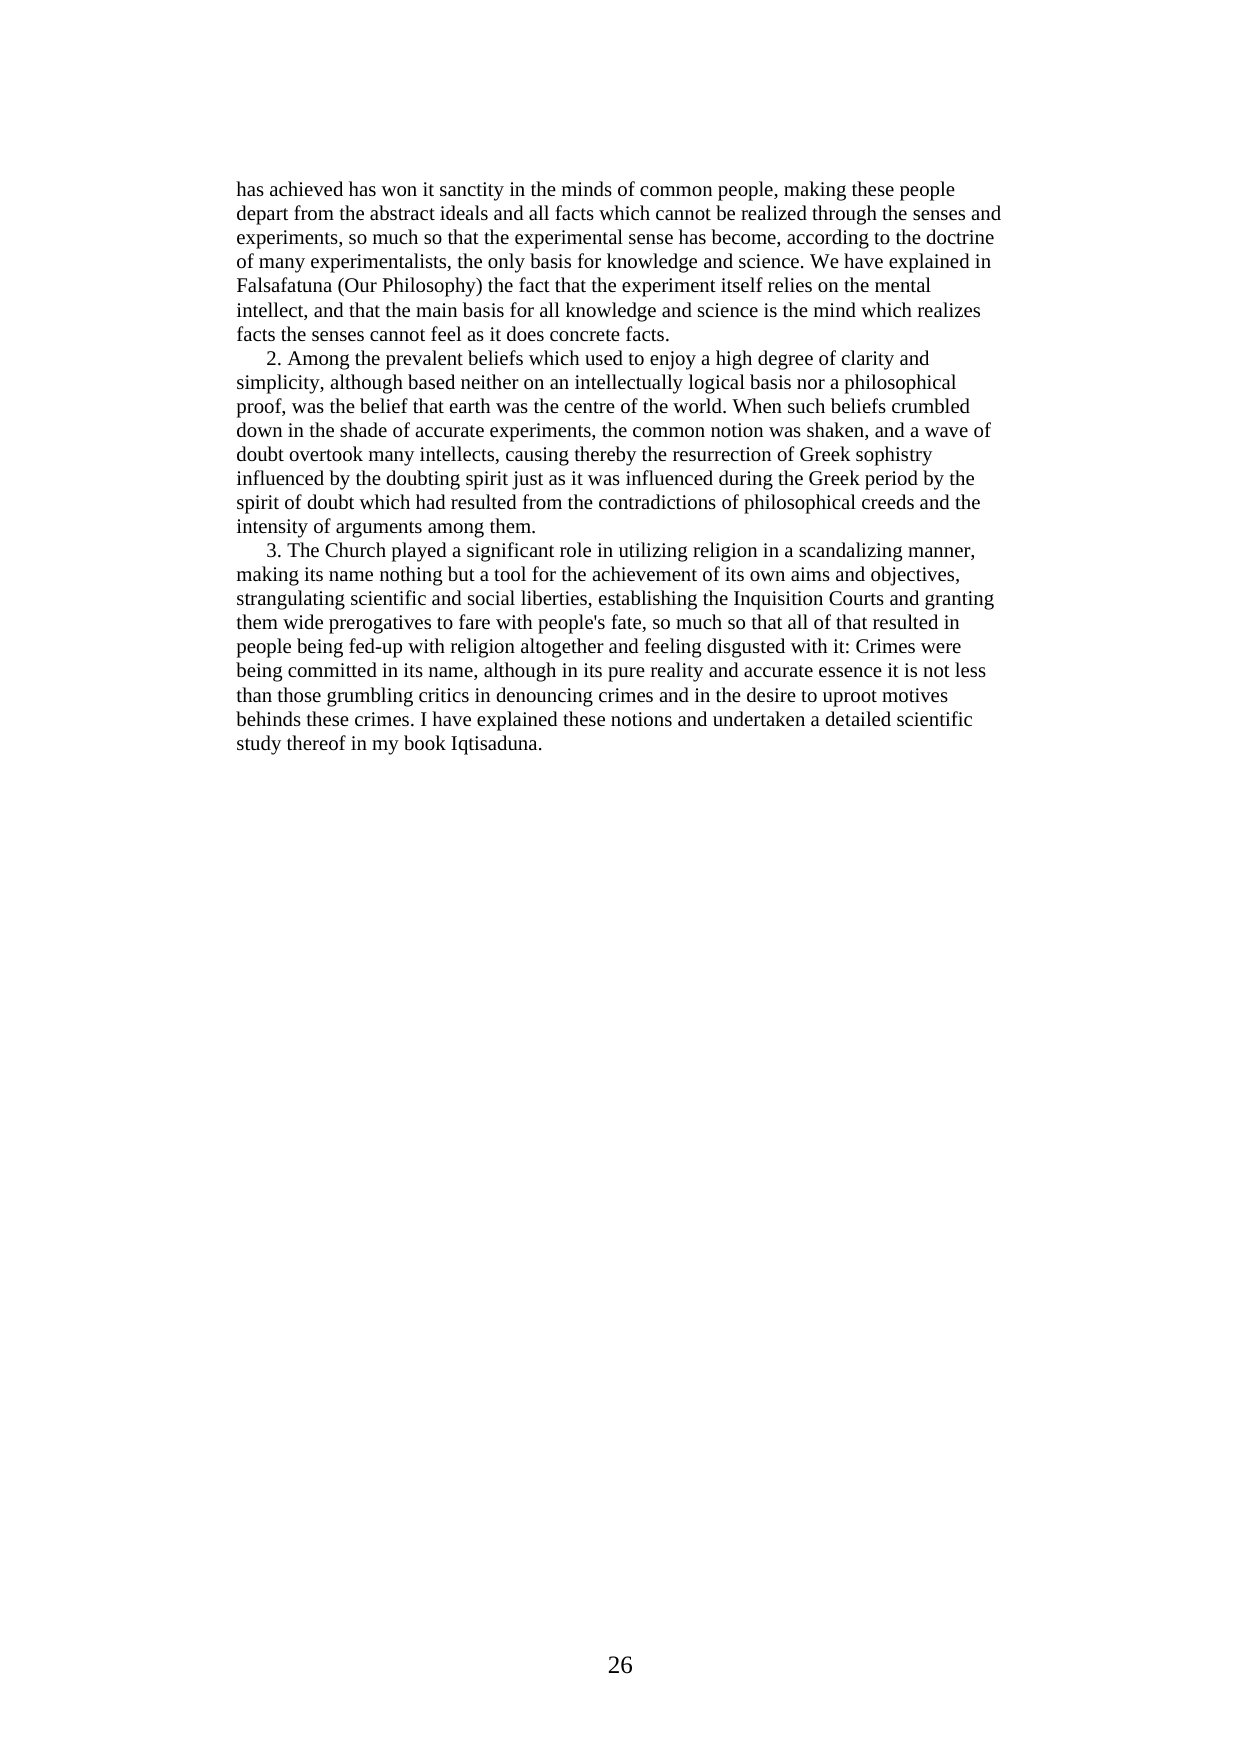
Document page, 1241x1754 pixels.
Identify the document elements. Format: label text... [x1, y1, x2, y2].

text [236, 177, 1004, 346]
text 2. Among the prevalent beliefs which used to enjoy a high degree of clarity and simplicity, although based neither on an intellectually logical basis nor a philosophical proof, was the belief that earth was the centre of the world. When such beliefs crumbled down in the shade of accurate experiments, the common notion was shaken, and a wave of doubt overtook many intel­lects, causing thereby the resurrection of Greek sophis­try influenced by the doubting spirit just as it was influenced during the Greek period by the spirit of doubt which had resulted from the contradictions of philosophical creeds and the intensity of arguments among them. [236, 346, 1004, 538]
text 3. The Church played a significant role in utilizing religion in a scandalizing manner, making its name nothing but a tool for the achievement of its own aims and objectives, strangulating scientific and social liberties, establishing the Inquisition Courts and granting them wide prerogatives to fare with people's fate, so much so that all of that resulted in people being fed-up with religion altogether and feeling disgusted with it: Crimes were being committed in its name, although in its pure reality and accurate essence it is not less than those grumbling critics in denouncing crimes and in the desire to uproot motives behinds these crimes. I have explained these notions and undertaken a de­tailed scientific study thereof in my book Iqtisaduna. [236, 538, 1004, 755]
